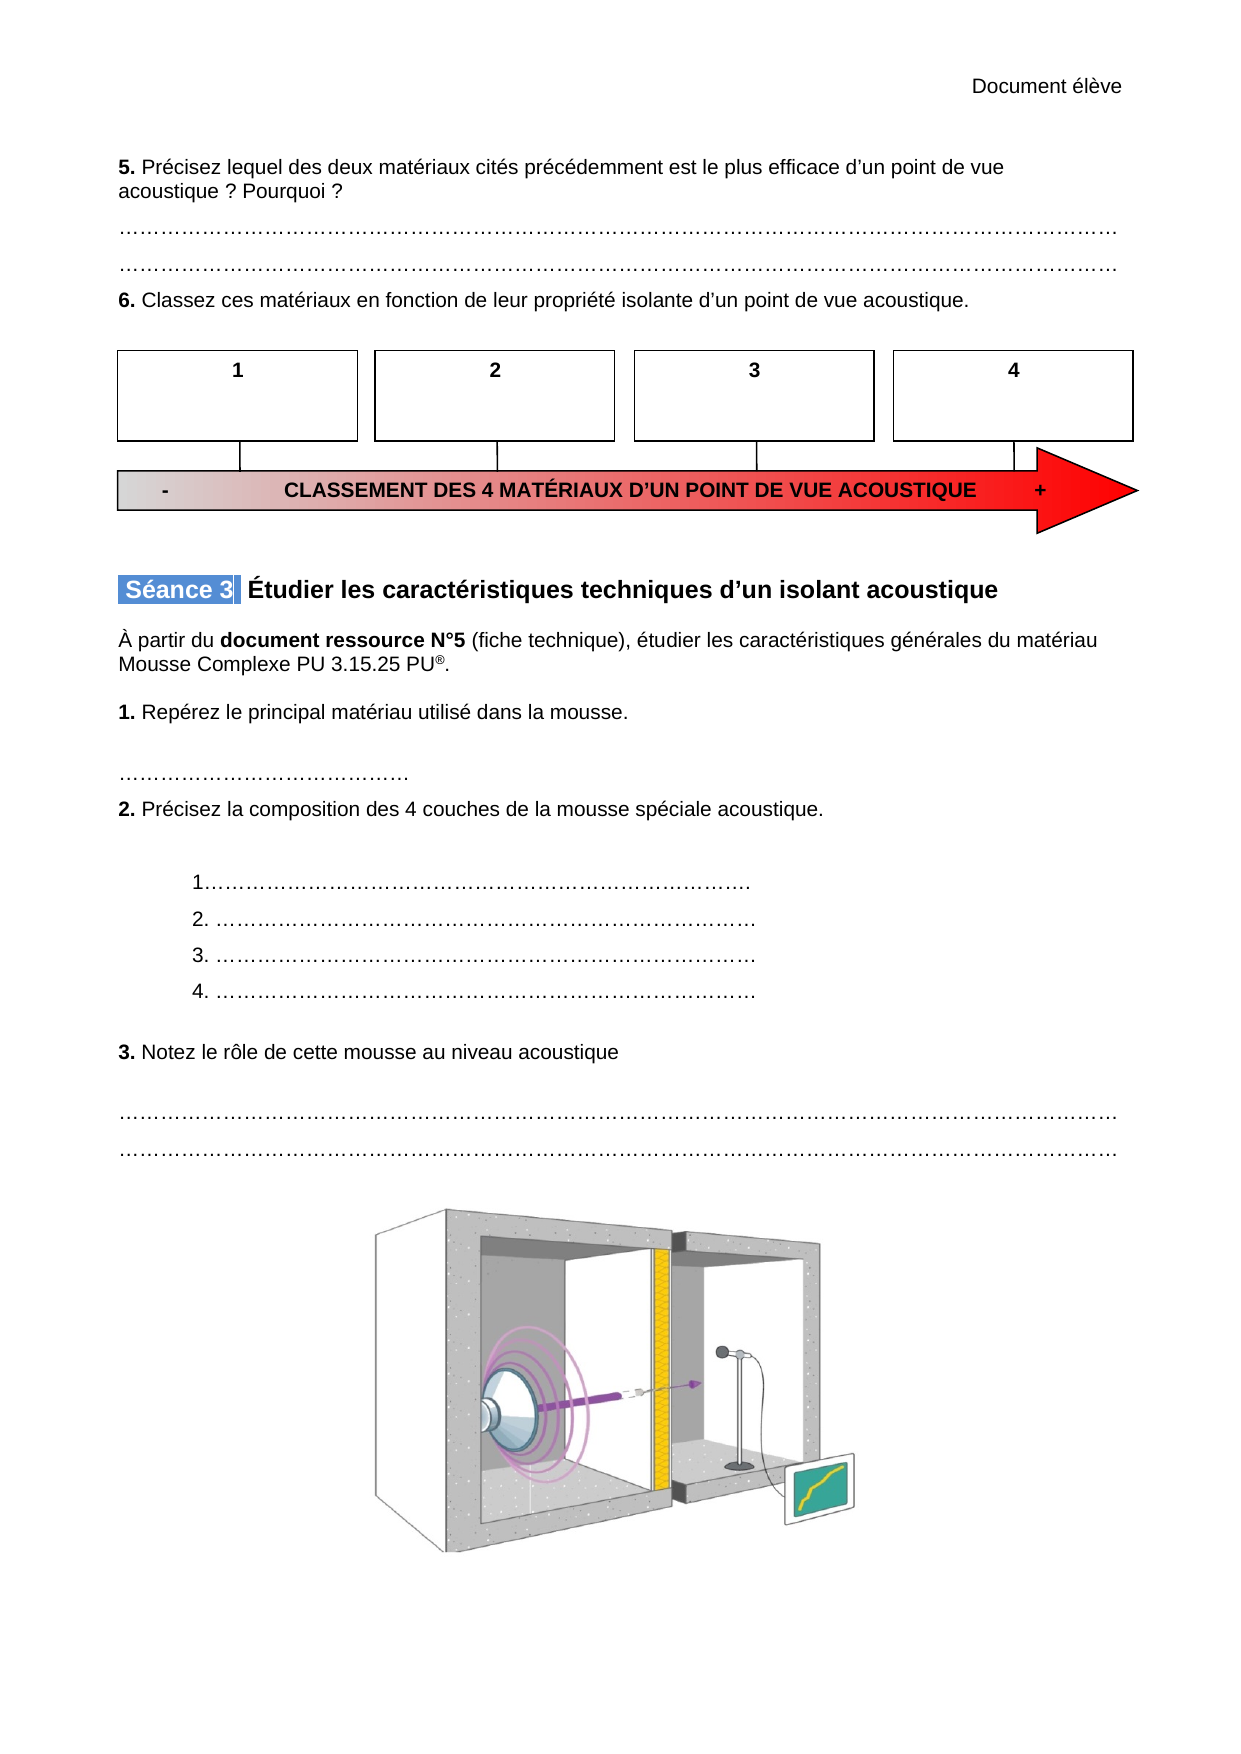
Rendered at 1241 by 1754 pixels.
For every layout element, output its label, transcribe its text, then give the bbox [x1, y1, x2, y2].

text 6. Classez ces matériaux en fonction de leur propriété isolante d’un point de vue acoustique. [118, 288, 1122, 312]
text 3. Notez le rôle de cette mousse au niveau acoustique [118, 1040, 1122, 1064]
text 2. …………………………………………………………………… [118, 906, 1122, 930]
text À partir du document ressource N°5 (fiche technique), étudier les caractéristiques générales du matériau Mousse Complexe PU 3.15.25 PU. [118, 628, 1122, 676]
text 1……………………………………………………………………. [118, 870, 1122, 894]
picture [363, 1197, 877, 1559]
text …………………………………… [118, 761, 1122, 784]
text ……………………………………………………………………………………………………………………………… [118, 251, 1122, 275]
text 2. Précisez la composition des 4 couches de la mousse spéciale acoustique. [118, 797, 1122, 821]
text ……………………………………………………………………………………………………………………………… [118, 1137, 1122, 1161]
text 5. Précisez lequel des deux matériaux cités précédemment est le plus efficace d’un point de vue acoustique ? Pourquoi ? [118, 154, 1122, 202]
text ……………………………………………………………………………………………………………………………… [118, 1100, 1122, 1124]
text Séance 3 Étudier les caractéristiques techniques d’un isolant acoustique [241, 575, 1134, 604]
text 3. …………………………………………………………………… [118, 943, 1122, 967]
text ……………………………………………………………………………………………………………………………… [118, 215, 1122, 239]
text 4. …………………………………………………………………… [118, 979, 1122, 1003]
text 1. Repérez le principal matériau utilisé dans la mousse. [118, 700, 1122, 724]
